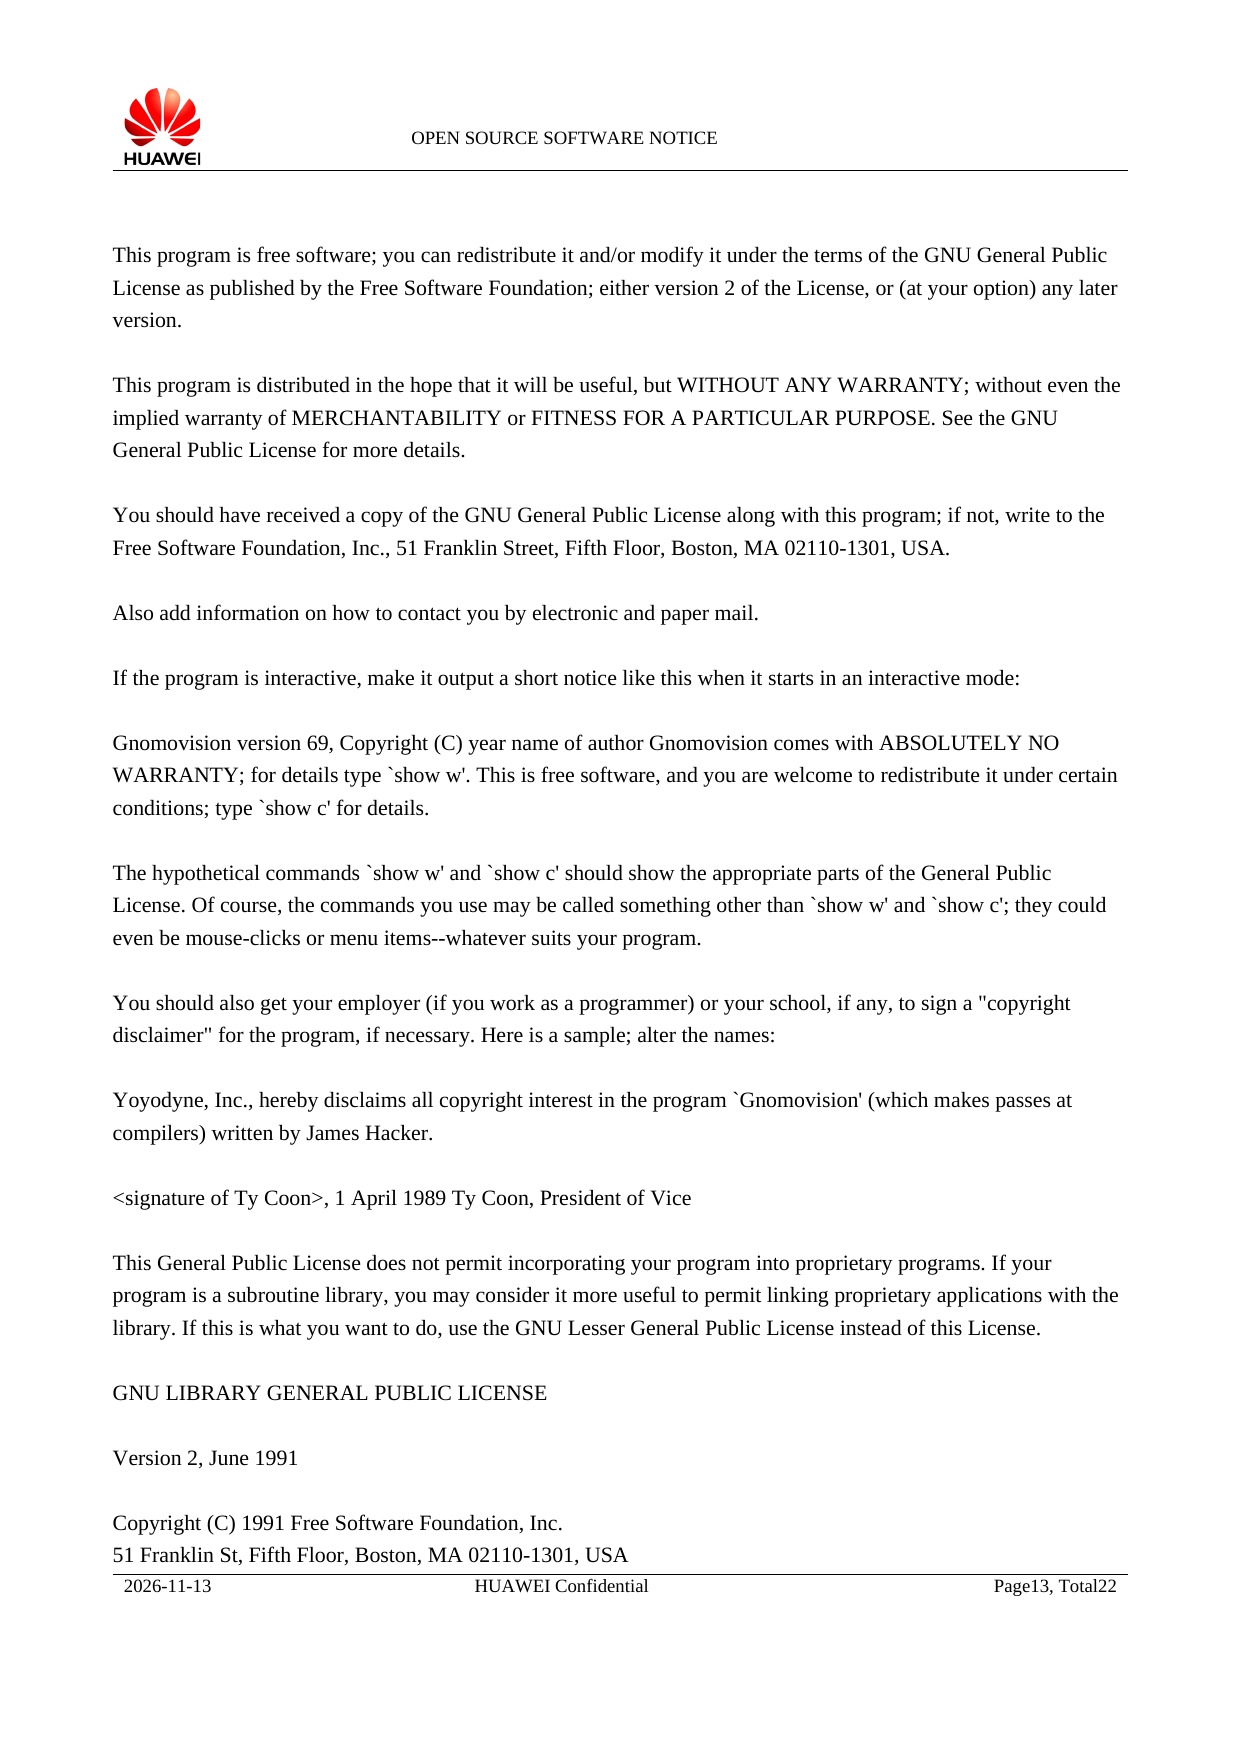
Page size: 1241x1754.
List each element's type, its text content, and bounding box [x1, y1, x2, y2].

picture [124, 88, 201, 165]
